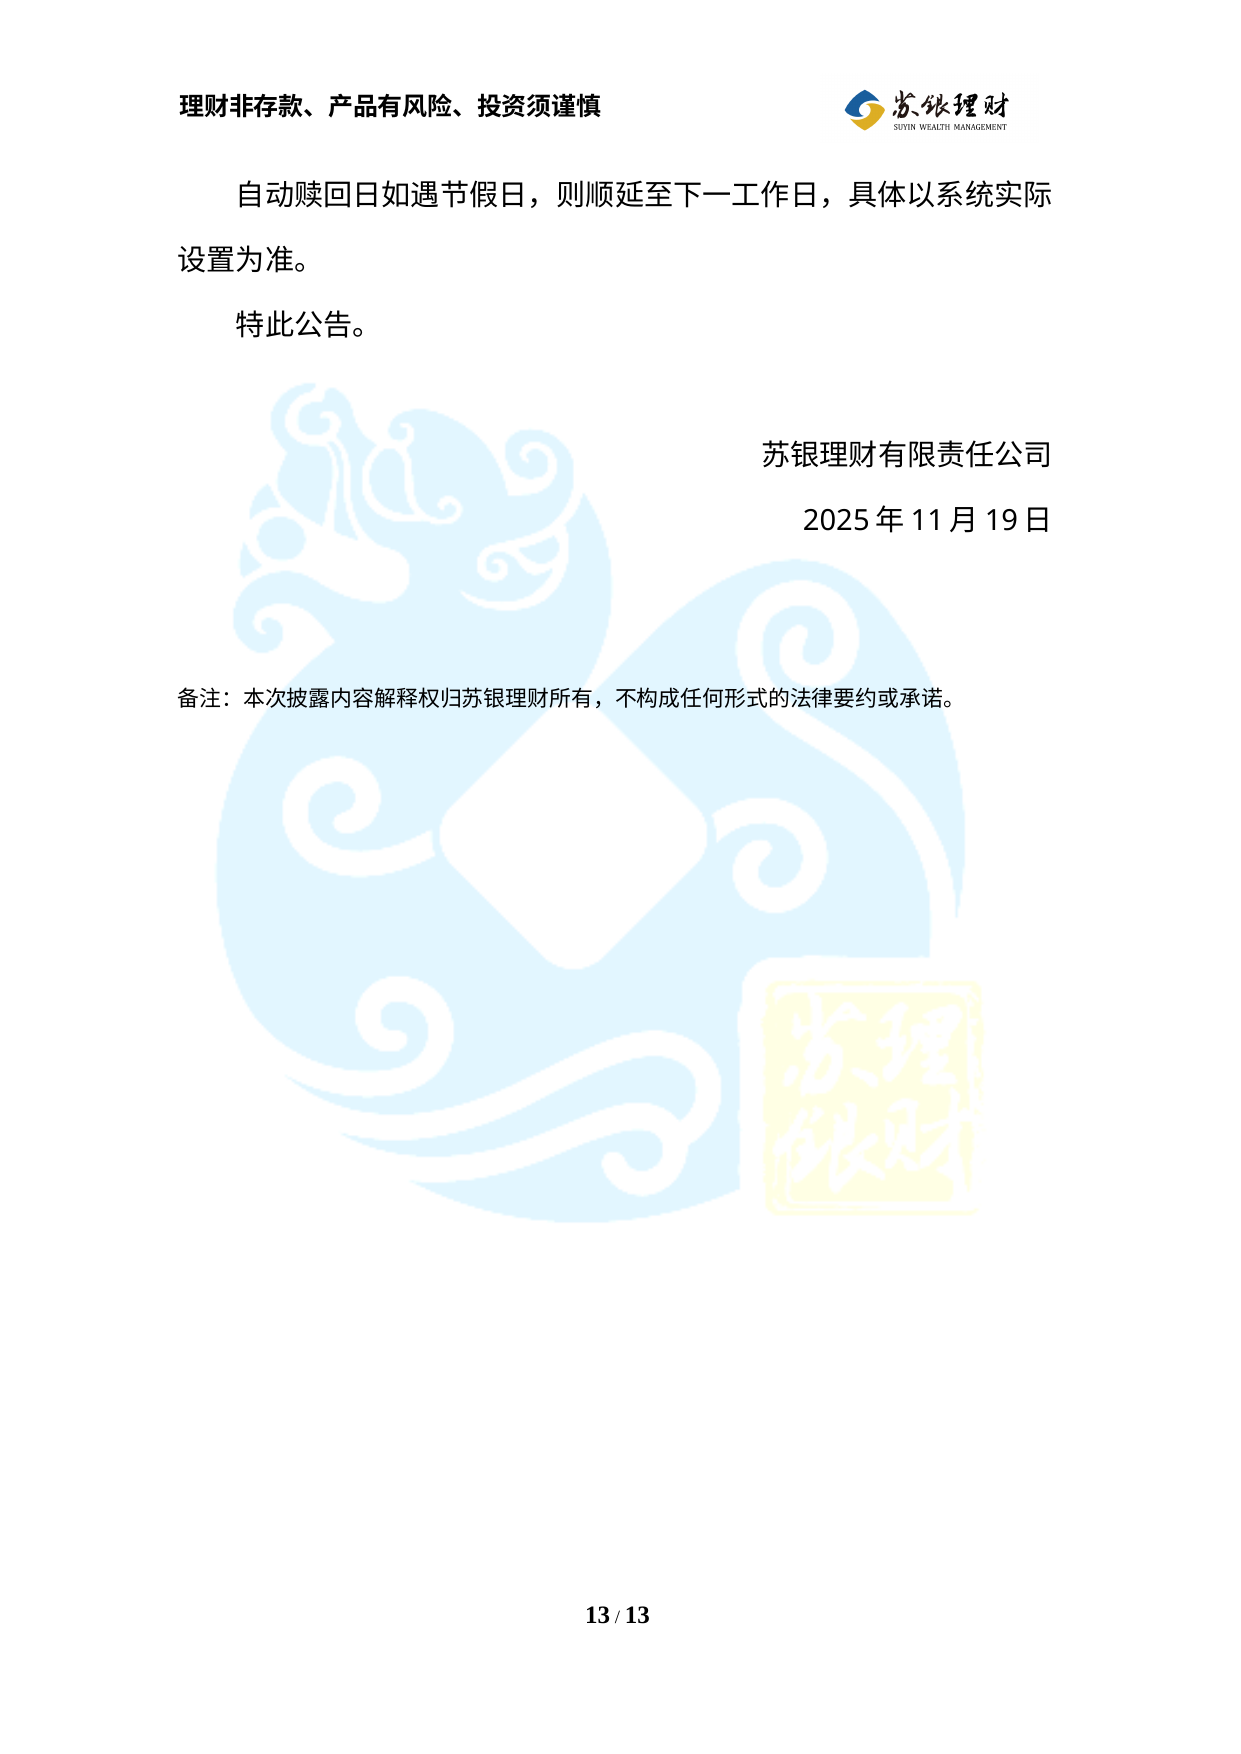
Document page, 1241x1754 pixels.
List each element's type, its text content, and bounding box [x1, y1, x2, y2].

text 苏银理财有限责任公司 [177, 420, 1053, 485]
text 2025年11月19日 [177, 485, 1053, 550]
text 备注：本次披露内容解释权归苏银理财所有，不构成任何形式的法律要约或承诺。 [177, 680, 1053, 713]
text 自动赎回日如遇节假日，则顺延至下一工作日，具体以系统实际设置为准。 [177, 160, 1053, 290]
text 特此公告。 [177, 290, 1053, 355]
picture [820, 73, 1039, 143]
